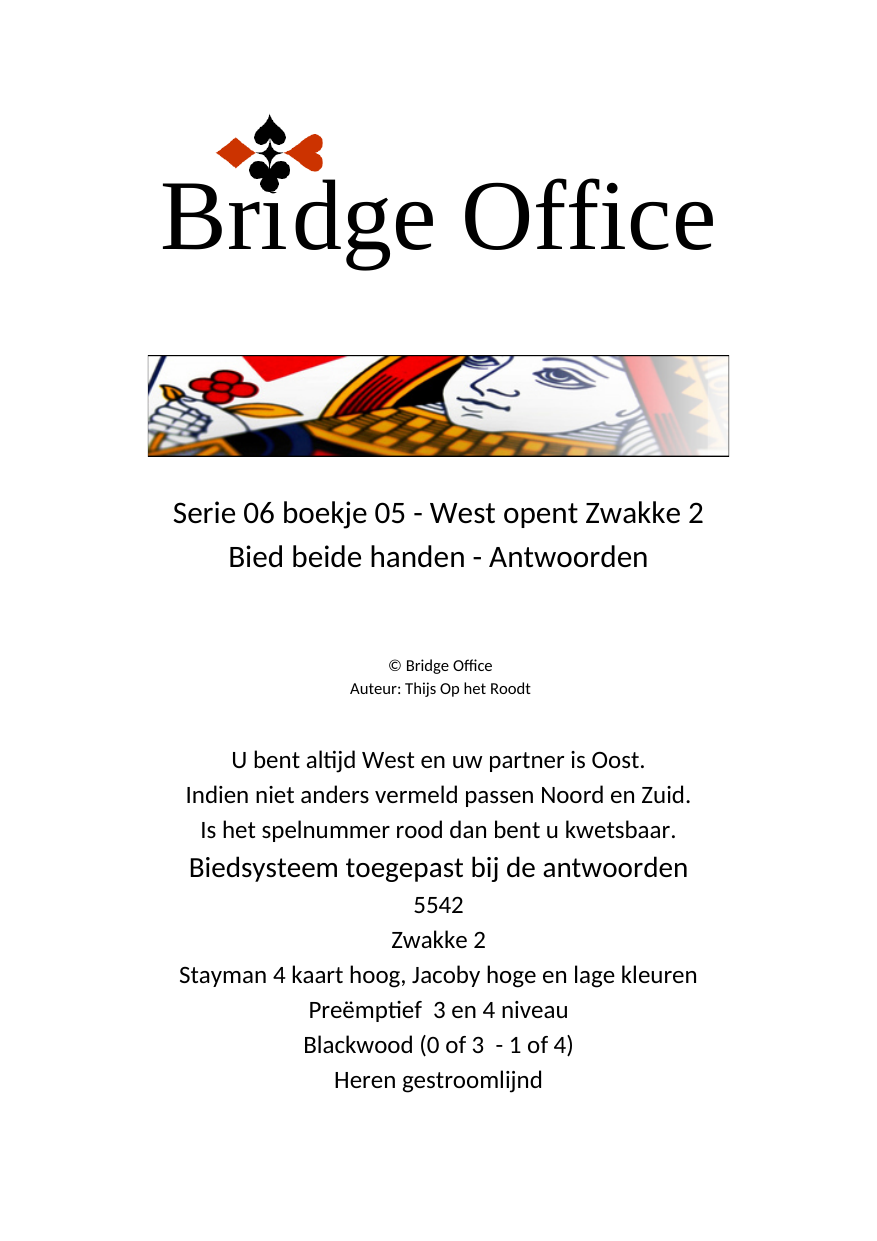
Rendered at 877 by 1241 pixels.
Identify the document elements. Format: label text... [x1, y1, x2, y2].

text Auteur: Thijs Op het Roodt U bent altijd West en uw partner is Oost. Indien niet anders vermeld passen Noord en Zuid. Is het spelnummer rood dan bent u kwetsbaar. [148, 678, 729, 845]
text Biedsysteem toegepast bij de antwoorden 5542 Zwakke 2 [148, 849, 729, 955]
text Stayman 4 kaart hoog, Jacoby hoge en lage kleuren [148, 959, 729, 990]
picture [215, 113, 323, 192]
text Preëmptief 3 en 4 niveau [148, 994, 729, 1025]
text © Bridge Office [148, 655, 729, 676]
text Serie 06 boekje 05 - West opent Zwakke 2 [148, 493, 729, 531]
text Blackwood (0 of 3 - 1 of 4) Heren gestroomlijnd [148, 1029, 729, 1095]
picture [147, 355, 730, 457]
text Bied beide handen - Antwoorden [148, 537, 729, 575]
